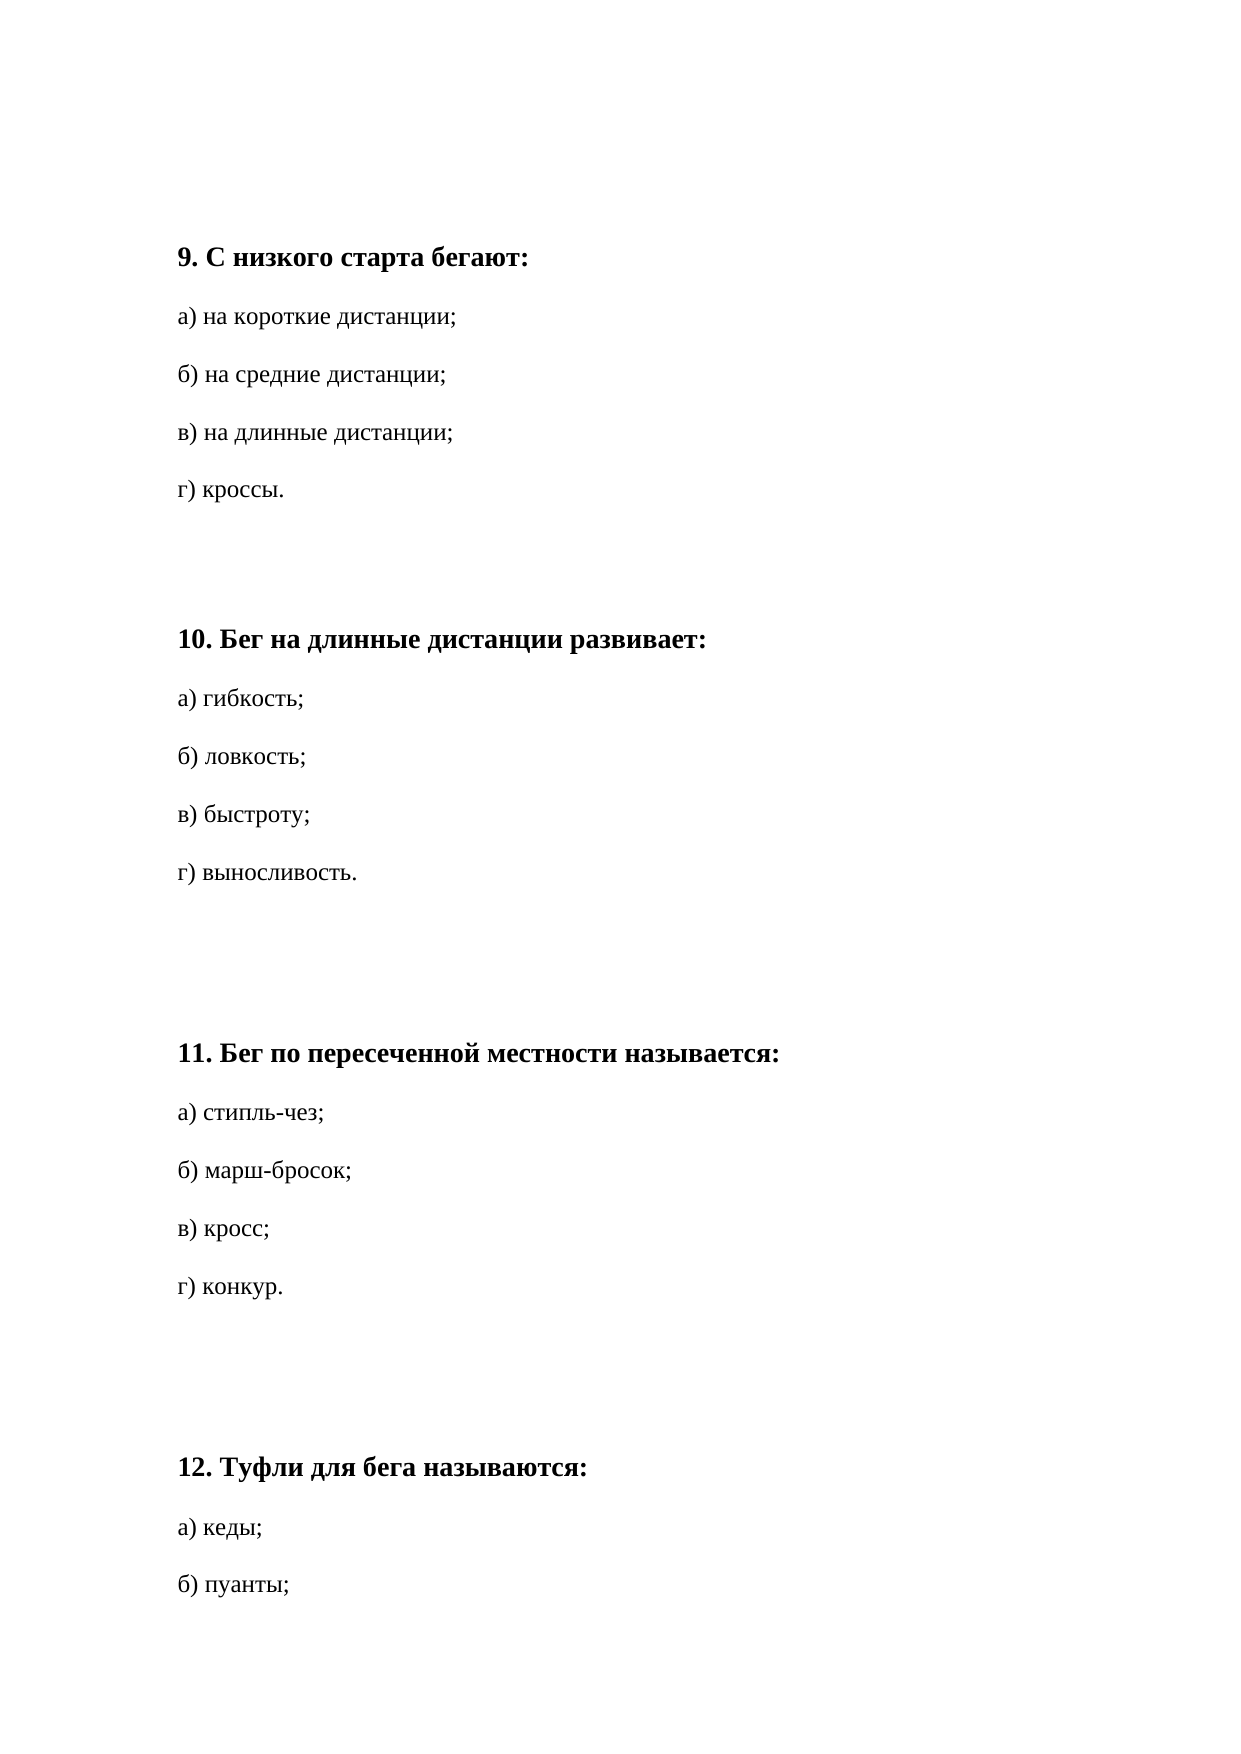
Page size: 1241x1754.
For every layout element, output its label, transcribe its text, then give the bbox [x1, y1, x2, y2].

text 10. Бег на длинные дистанции развивает: [177, 589, 1152, 654]
text в) кросс; [177, 1213, 1152, 1242]
text г) выносливость. [177, 857, 1152, 885]
text б) пуанты; [177, 1569, 1152, 1598]
text 11. Бег по пересеченной местности называется: [177, 971, 1152, 1068]
text а) стипль-чез; [177, 1068, 1152, 1126]
text в) на длинные дистанции; [177, 417, 1152, 445]
text б) марш-бросок; [177, 1155, 1152, 1184]
text а) кеды; [177, 1483, 1152, 1540]
text 9. С низкого старта бегают: [177, 175, 1152, 272]
text г) кроссы. [177, 474, 1152, 503]
text б) на средние дистанции; [177, 359, 1152, 387]
text а) на короткие дистанции; [177, 272, 1152, 329]
text а) гибкость; [177, 654, 1152, 712]
text в) быстроту; [177, 799, 1152, 827]
text б) ловкость; [177, 741, 1152, 769]
text 12. Туфли для бега называются: [177, 1386, 1152, 1483]
text г) конкур. [177, 1271, 1152, 1300]
